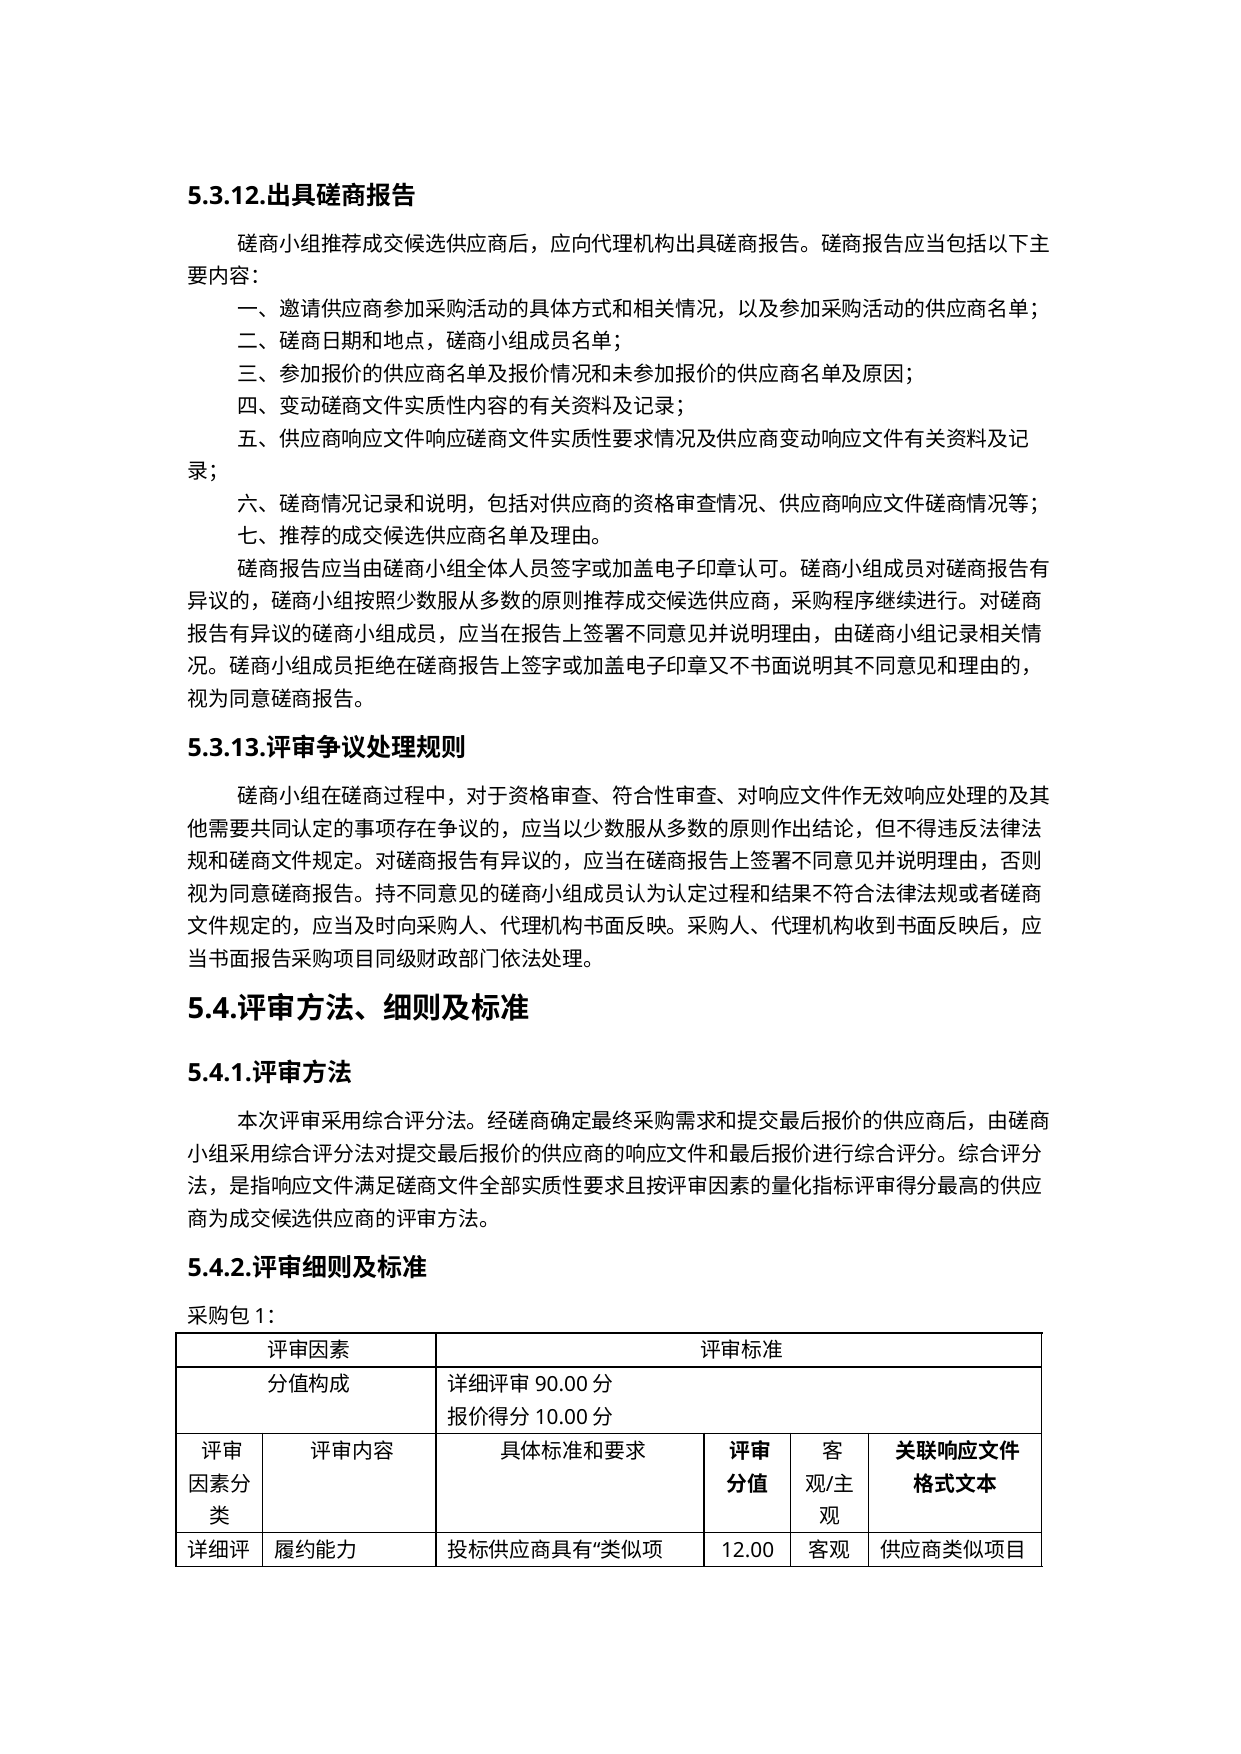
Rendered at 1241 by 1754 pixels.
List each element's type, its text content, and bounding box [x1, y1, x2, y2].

table_cell 评审内容 [263, 1434, 435, 1532]
text 二、磋商日期和地点，磋商小组成员名单； [187, 324, 1053, 357]
text 七、推荐的成交候选供应商名单及理由。 [187, 519, 1053, 552]
table_cell 关联响应文件格式文本 [869, 1434, 1041, 1532]
text 五、供应商响应文件响应磋商文件实质性要求情况及供应商变动响应文件有关资料及记录； [187, 422, 1053, 487]
table_cell 具体标准和要求 [437, 1434, 703, 1532]
text 四、变动磋商文件实质性内容的有关资料及记录； [187, 389, 1053, 422]
text 三、参加报价的供应商名单及报价情况和未参加报价的供应商名单及原因； [187, 357, 1053, 389]
table_cell 客观/主观 [791, 1434, 868, 1532]
table_cell 详细评审 [177, 1533, 262, 1566]
table_cell 详细评审90.00分 报价得分10.00分 [437, 1368, 1041, 1433]
text 5.4.1.评审方法 [187, 1039, 1053, 1104]
table_cell 12.0000 [705, 1533, 790, 1566]
table_header 评审标准 [437, 1334, 1041, 1366]
table_cell 客观 [791, 1533, 868, 1566]
text 本次评审采用综合评分法。经磋商确定最终采购需求和提交最后报价的供应商后，由磋商小组采用综合评分法对提交最后报价的供应商的响应文件和最后报价进行综合评分。综合评分法，是指响应文件满足磋商文件全部实质性要求且按评审因素的量化指标评审得分最高的供应商为成交候选供应商的评审方法。 [187, 1104, 1053, 1234]
text 采购包1： [187, 1299, 1053, 1332]
text 磋商小组在磋商过程中，对于资格审查、符合性审查、对响应文件作无效响应处理的及其他需要共同认定的事项存在争议的，应当以少数服从多数的原则作出结论，但不得违反法律法规和磋商文件规定。对磋商报告有异议的，应当在磋商报告上签署不同意见并说明理由，否则视为同意磋商报告。持不同意见的磋商小组成员认为认定过程和结果不符合法律法规或者磋商文件规定的，应当及时向采购人、代理机构书面反映。采购人、代理机构收到书面反映后，应当书面报告采购项目同级财政部门依法处理。 [187, 779, 1053, 974]
table_cell 评审因素分类 [177, 1434, 262, 1532]
table_header 评审因素 [177, 1334, 435, 1366]
table_cell 评审分值 [705, 1434, 790, 1532]
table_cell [437, 1533, 703, 1566]
table_cell 分值构成 [177, 1368, 435, 1433]
table_cell 供应商类似项目业绩一览表.docx [869, 1533, 1041, 1566]
text 5.4.评审方法、细则及标准 [187, 974, 1053, 1039]
text 5.4.2.评审细则及标准 [187, 1234, 1053, 1299]
text 磋商小组推荐成交候选供应商后，应向代理机构出具磋商报告。磋商报告应当包括以下主要内容： [187, 227, 1053, 292]
text 5.3.13.评审争议处理规则 [187, 714, 1053, 779]
table_cell 履约能力 [263, 1533, 435, 1566]
text 一、邀请供应商参加采购活动的具体方式和相关情况，以及参加采购活动的供应商名单； [187, 292, 1053, 324]
text 六、磋商情况记录和说明，包括对供应商的资格审查情况、供应商响应文件磋商情况等； [187, 487, 1053, 519]
text 磋商报告应当由磋商小组全体人员签字或加盖电子印章认可。磋商小组成员对磋商报告有异议的，磋商小组按照少数服从多数的原则推荐成交候选供应商，采购程序继续进行。对磋商报告有异议的磋商小组成员，应当在报告上签署不同意见并说明理由，由磋商小组记录相关情况。磋商小组成员拒绝在磋商报告上签字或加盖电子印章又不书面说明其不同意见和理由的，视为同意磋商报告。 [187, 552, 1053, 714]
text 5.3.12.出具磋商报告 [187, 162, 1053, 227]
